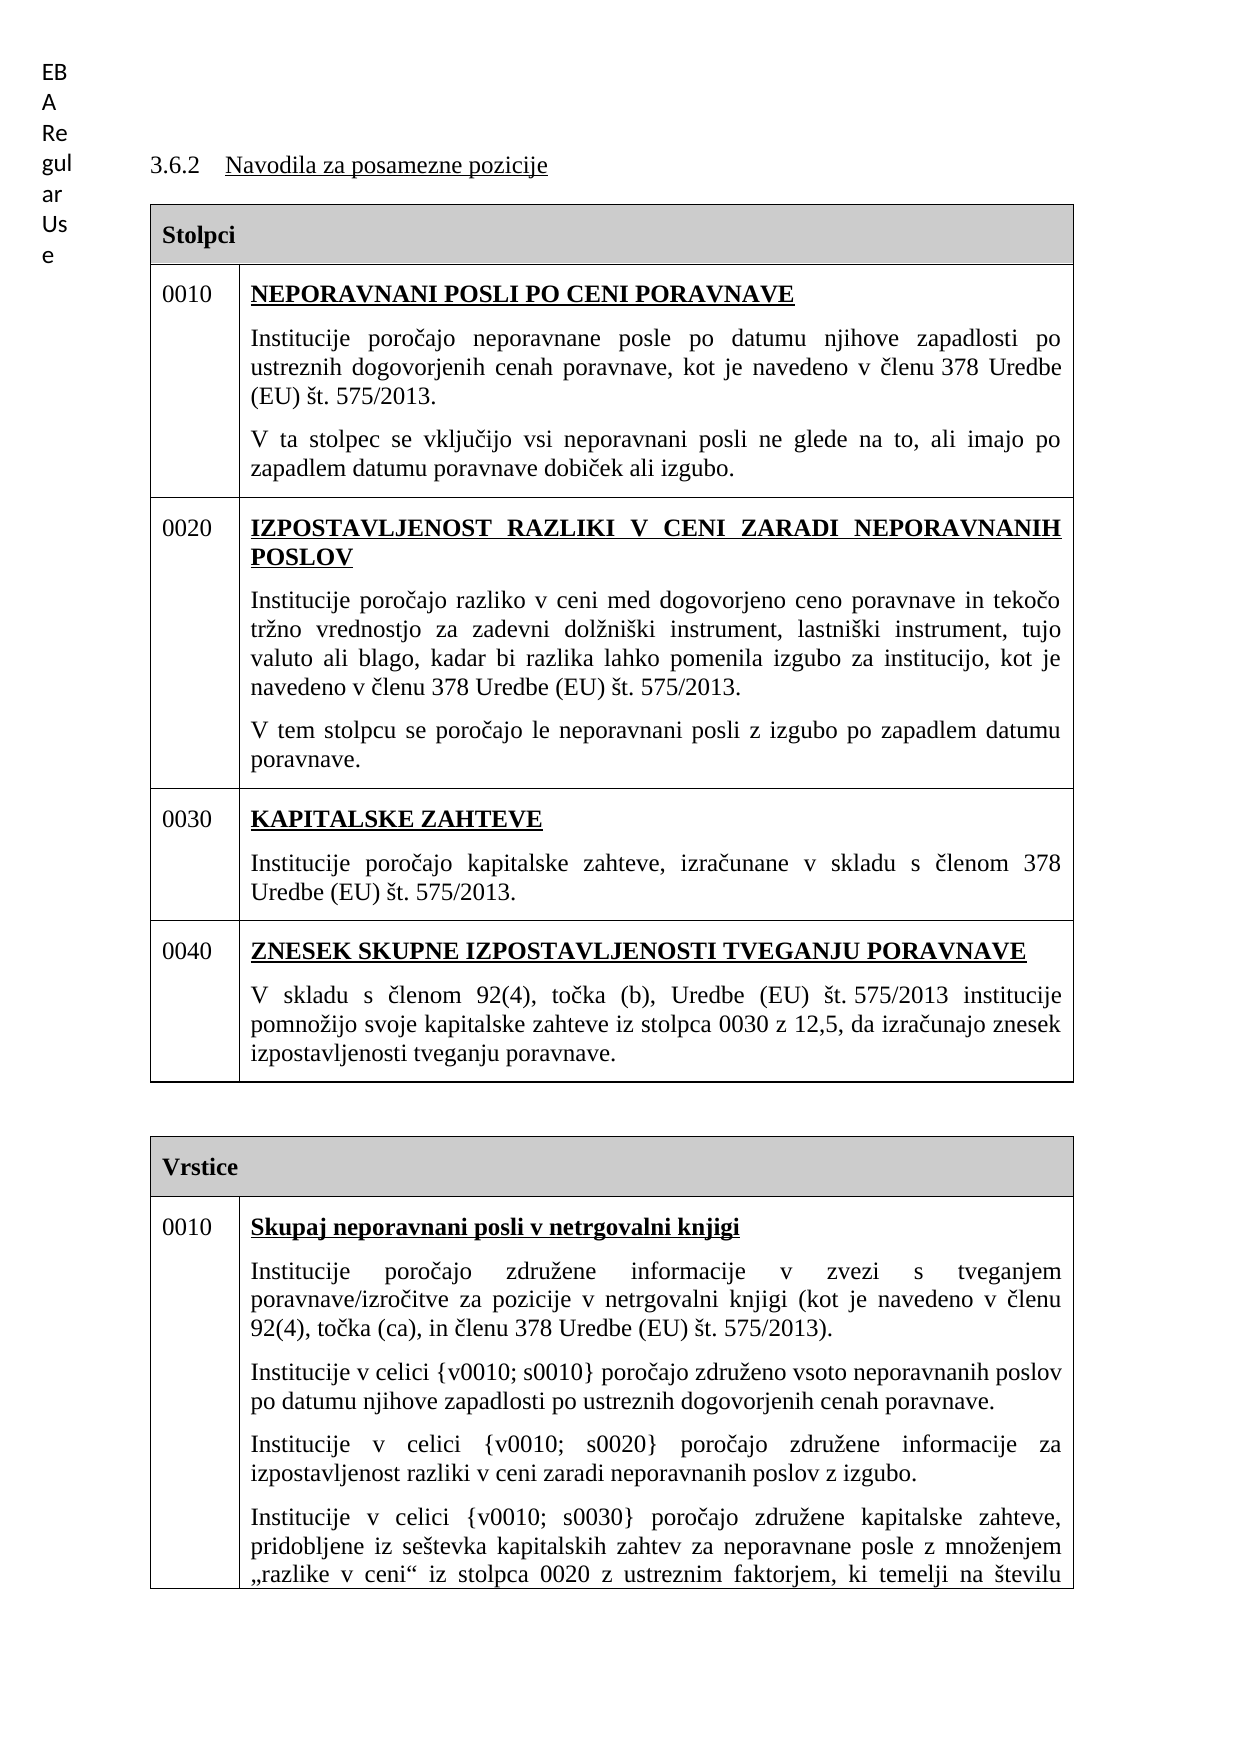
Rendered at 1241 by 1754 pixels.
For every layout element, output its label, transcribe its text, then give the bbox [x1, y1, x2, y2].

table_cell NEPORAVNANI POSLI PO CENI PORAVNAVE Institucije poročajo neporavnane posle po datumu njihove zapadlosti po ustreznih dogovorjenih cenah poravnave, kot je navedeno v členu 378 Uredbe (EU) št. 575/2013. V ta stolpec se vključijo vsi neporavnani posli ne glede na to, ali imajo po zapadlem datumu poravnave dobiček ali izgubo. [240, 265, 1073, 497]
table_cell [240, 1197, 1073, 1588]
list 3.6.2 Navodila za posamezne pozicije [150, 150, 1090, 179]
table_header Stolpci [151, 205, 1073, 263]
table_cell KAPITALSKE ZAHTEVE Institucije poročajo kapitalske zahteve, izračunane v skladu s členom 378 Uredbe (EU) št. 575/2013. [240, 789, 1073, 920]
table_cell 0010 [151, 265, 239, 497]
table_cell 0020 [151, 498, 239, 788]
table_cell ZNESEK SKUPNE IZPOSTAVLJENOSTI TVEGANJU PORAVNAVE V skladu s členom 92(4), točka (b), Uredbe (EU) št. 575/2013 institucije pomnožijo svoje kapitalske zahteve iz stolpca 0030 z 12,5, da izračunajo znesek izpostavljenosti tveganju poravnave. [240, 921, 1073, 1081]
table_cell 0040 [151, 921, 239, 1081]
table_cell 0010 [151, 1197, 239, 1588]
table_cell 0030 [151, 789, 239, 920]
table_cell IZPOSTAVLJENOST RAZLIKI V CENI ZARADI NEPORAVNANIH POSLOV Institucije poročajo razliko v ceni med dogovorjeno ceno poravnave in tekočo tržno vrednostjo za zadevni dolžniški instrument, lastniški instrument, tujo valuto ali blago, kadar bi razlika lahko pomenila izgubo za institucijo, kot je navedeno v členu 378 Uredbe (EU) št. 575/2013. V tem stolpcu se poročajo le neporavnani posli z izgubo po zapadlem datumu poravnave. [240, 498, 1073, 788]
table_header Vrstice [151, 1137, 1073, 1196]
